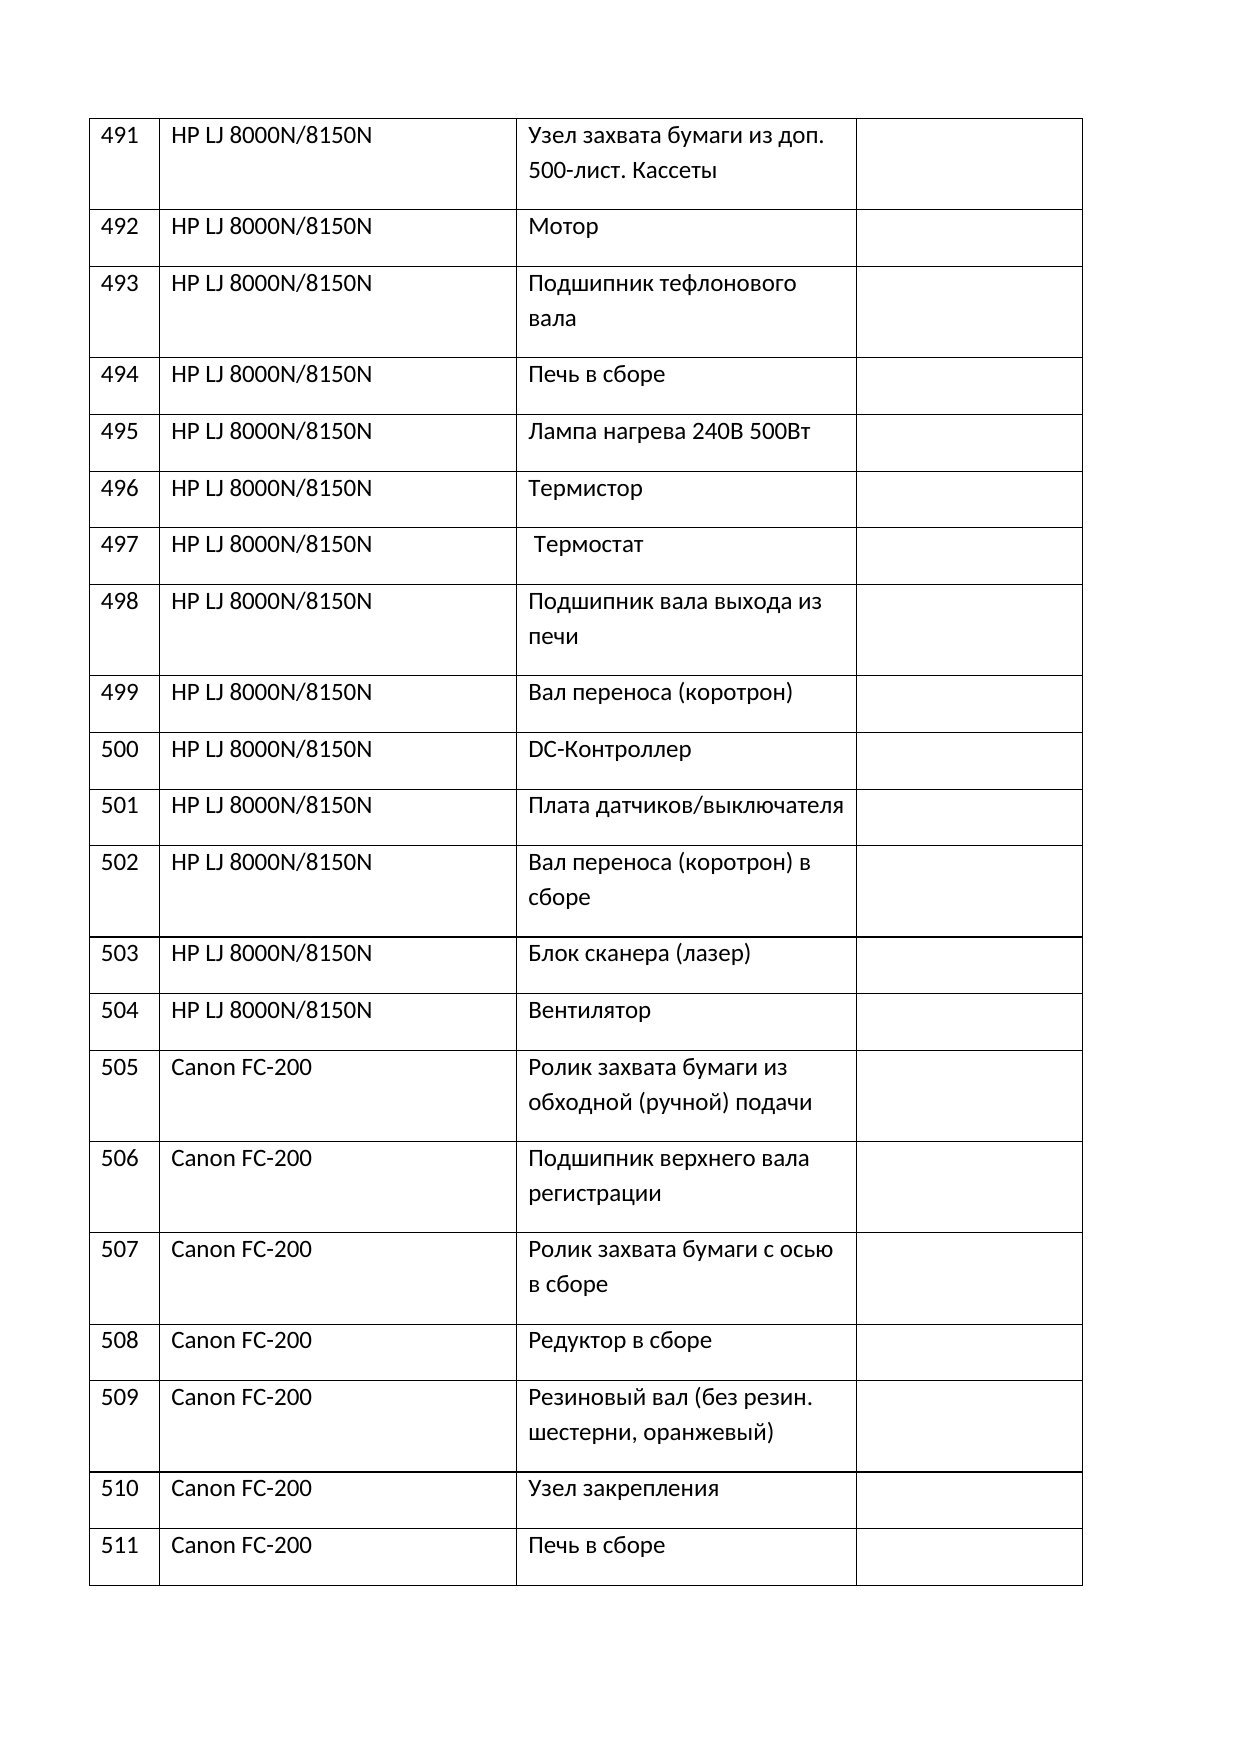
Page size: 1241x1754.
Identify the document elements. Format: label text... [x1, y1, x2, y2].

table_cell HP LJ 8000N/8150N [160, 938, 516, 993]
table_cell 498 [90, 585, 159, 675]
table_cell Canon FC-200 [160, 1473, 516, 1528]
table_cell [857, 790, 1082, 845]
table_cell Вал переноса (коротрон) [517, 676, 856, 732]
table_cell HP LJ 8000N/8150N [160, 358, 516, 414]
table_cell Узел захвата бумаги из доп. 500-лист. Кассеты [517, 119, 856, 209]
table_cell [857, 1233, 1082, 1323]
table_cell [857, 358, 1082, 414]
table_cell 497 [90, 528, 159, 584]
table_cell [857, 994, 1082, 1050]
table_cell Ролик захвата бумаги с осью в сборе [517, 1233, 856, 1323]
table_cell [857, 210, 1082, 266]
table_cell HP LJ 8000N/8150N [160, 415, 516, 471]
table_cell HP LJ 8000N/8150N [160, 994, 516, 1050]
table_cell Вал переноса (коротрон) в сборе [517, 846, 856, 936]
table_cell 509 [90, 1381, 159, 1471]
table_cell [857, 415, 1082, 471]
table_cell [857, 585, 1082, 675]
table_cell HP LJ 8000N/8150N [160, 585, 516, 675]
table_cell Canon FC-200 [160, 1142, 516, 1232]
table_cell Печь в сборе [517, 358, 856, 414]
table_cell [857, 119, 1082, 209]
table_cell Подшипник тефлонового вала [517, 267, 856, 357]
table_cell 491 [90, 119, 159, 209]
table_cell 501 [90, 790, 159, 845]
table_cell DC-Контроллер [517, 733, 856, 788]
table_cell Подшипник верхнего вала регистрации [517, 1142, 856, 1232]
table_cell 492 [90, 210, 159, 266]
table_cell HP LJ 8000N/8150N [160, 528, 516, 584]
table_cell 494 [90, 358, 159, 414]
table_cell 496 [90, 472, 159, 527]
table_cell [857, 1381, 1082, 1471]
table_cell 502 [90, 846, 159, 936]
table_cell [857, 938, 1082, 993]
table_cell Canon FC-200 [160, 1325, 516, 1380]
table_cell Canon FC-200 [160, 1381, 516, 1471]
table_cell Мотор [517, 210, 856, 266]
table_cell Ролик захвата бумаги из обходной (ручной) подачи [517, 1051, 856, 1141]
table_cell HP LJ 8000N/8150N [160, 210, 516, 266]
table_cell [857, 676, 1082, 732]
table_cell Редуктор в сборе [517, 1325, 856, 1380]
table_cell [857, 846, 1082, 936]
table_cell HP LJ 8000N/8150N [160, 267, 516, 357]
table_cell 503 [90, 938, 159, 993]
table_cell Узел закрепления [517, 1473, 856, 1528]
table_cell 508 [90, 1325, 159, 1380]
table_cell 507 [90, 1233, 159, 1323]
table_cell 511 [90, 1529, 159, 1585]
table_cell Плата датчиков/выключателя [517, 790, 856, 845]
table_cell Canon FC-200 [160, 1233, 516, 1323]
table_cell Термостат [517, 528, 856, 584]
table_cell HP LJ 8000N/8150N [160, 733, 516, 788]
table_cell [857, 528, 1082, 584]
table_cell [857, 1325, 1082, 1380]
table_cell Canon FC-200 [160, 1051, 516, 1141]
table_cell Canon FC-200 [160, 1529, 516, 1585]
table_cell HP LJ 8000N/8150N [160, 676, 516, 732]
table_cell 504 [90, 994, 159, 1050]
table_cell Блок сканера (лазер) [517, 938, 856, 993]
table_cell 493 [90, 267, 159, 357]
table_cell HP LJ 8000N/8150N [160, 119, 516, 209]
table_cell 506 [90, 1142, 159, 1232]
table_cell [857, 472, 1082, 527]
table_cell HP LJ 8000N/8150N [160, 846, 516, 936]
table_cell [857, 1529, 1082, 1585]
table_cell HP LJ 8000N/8150N [160, 790, 516, 845]
table_cell HP LJ 8000N/8150N [160, 472, 516, 527]
table_cell 499 [90, 676, 159, 732]
table_cell Печь в сборе [517, 1529, 856, 1585]
table_cell Подшипник вала выхода из печи [517, 585, 856, 675]
table_cell Термистор [517, 472, 856, 527]
table_cell Лампа нагрева 240В 500Вт [517, 415, 856, 471]
table_cell 510 [90, 1473, 159, 1528]
table_cell Вентилятор [517, 994, 856, 1050]
table_cell 505 [90, 1051, 159, 1141]
table_cell Резиновый вал (без резин. шестерни, оранжевый) [517, 1381, 856, 1471]
table_cell 500 [90, 733, 159, 788]
table_cell [857, 1473, 1082, 1528]
table_cell 495 [90, 415, 159, 471]
table_cell [857, 1051, 1082, 1141]
table_cell [857, 1142, 1082, 1232]
table_cell [857, 267, 1082, 357]
table_cell [857, 733, 1082, 788]
